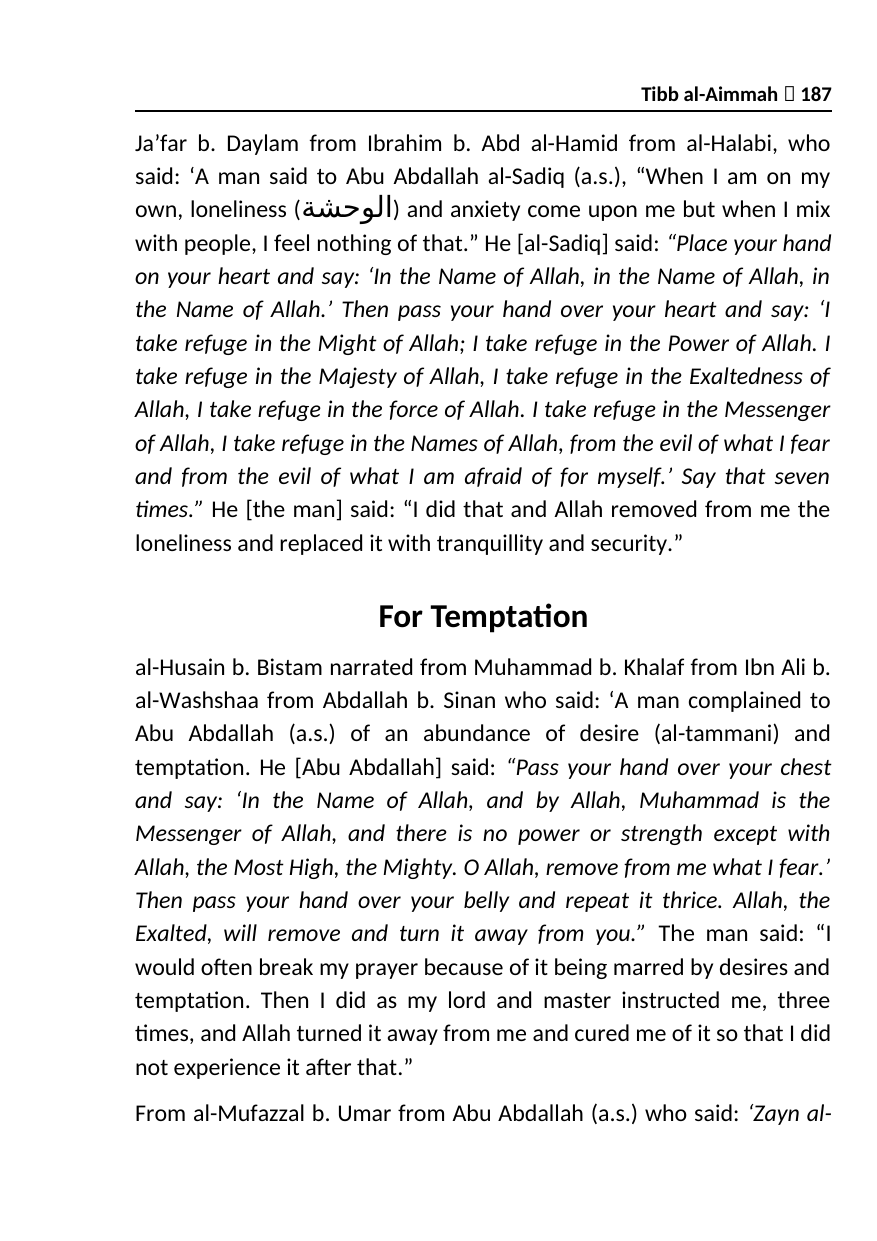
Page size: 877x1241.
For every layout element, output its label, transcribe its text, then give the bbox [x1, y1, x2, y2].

text al-Husain b. Bistam narrated from Muhammad b. Khalaf from Ibn Ali b. al-Washshaa from Abdallah b. Sinan who said: ‘A man complained to Abu Abdallah (a.s.) of an abundance of desire (al-tammani) and temptation. He [Abu Abdallah] said: “Pass your hand over your chest and say: ‘In the Name of Allah, and by Allah, Muhammad is the Messenger of Allah, and there is no power or strength except with Allah, the Most High, the Mighty. O Allah, remove from me what I fear.’ Then pass your hand over your belly and repeat it thrice. Allah, the Exalted, will remove and turn it away from you.” The man said: “I would often break my prayer because of it being marred by desires and temptation. Then I did as my lord and master instructed me, three times, and Allah turned it away from me and cured me of it so that I did not experience it after that.” [135, 648, 832, 1082]
subtitle For Temptation [135, 595, 832, 636]
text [135, 1094, 832, 1128]
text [135, 124, 832, 558]
